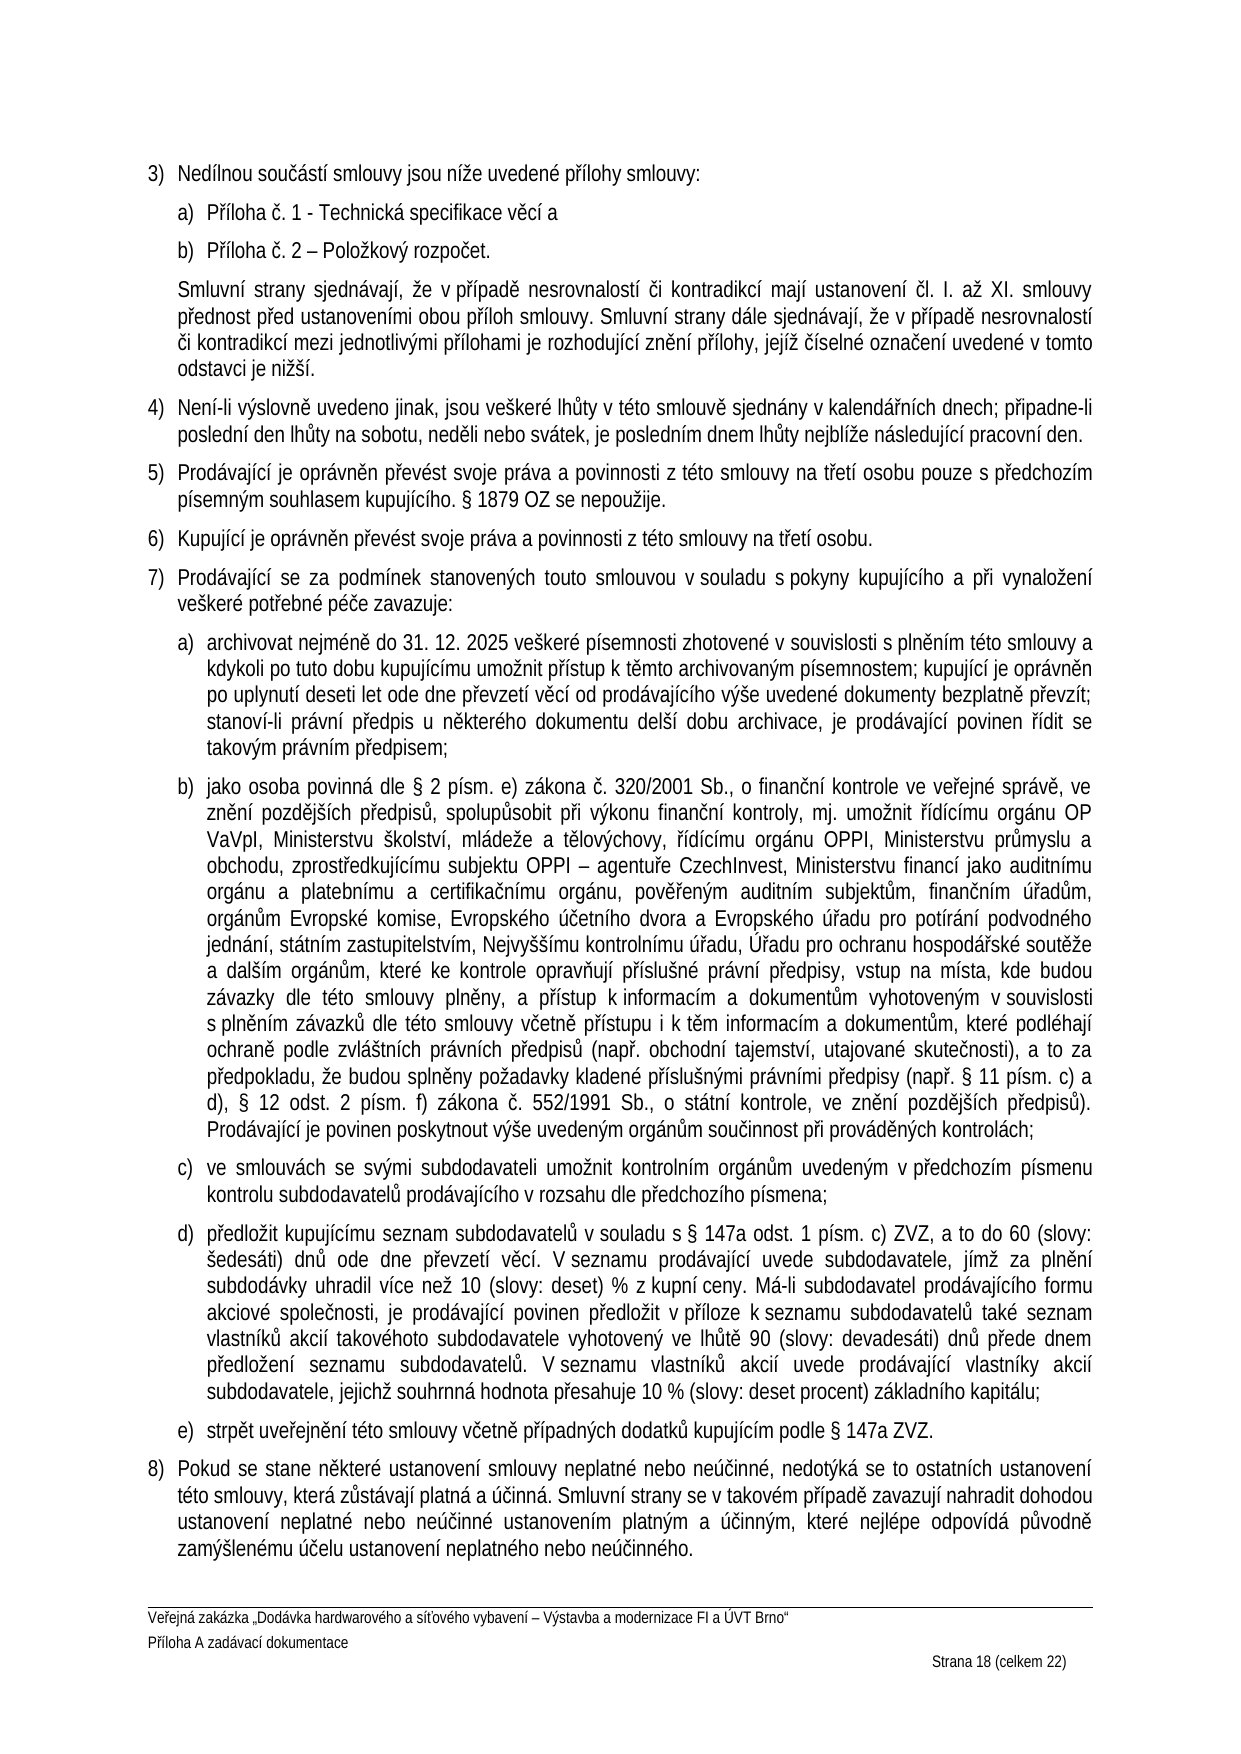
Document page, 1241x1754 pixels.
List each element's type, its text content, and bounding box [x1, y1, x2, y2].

list Pokud se stane některé ustanovení smlouvy neplatné nebo neúčinné, nedotýká se to ostatních ustanovení této smlouvy, která zůstávají platná a účinná. Smluvní strany se v takovém případě zavazují nahradit dohodou ustanovení neplatné nebo neúčinné ustanovením platným a účinným, které nejlépe odpovídá původně zamýšlenému účelu ustanovení neplatného nebo neúčinného. [148, 1455, 1093, 1561]
list Není-li výslovně uvedeno jinak, jsou veškeré lhůty v této smlouvě sjednány v kalendářních dnech; připadne-li poslední den lhůty na sobotu, neděli nebo svátek, je posledním dnem lhůty nejblíže následující pracovní den. [148, 394, 1093, 447]
list Příloha č. 2 – Položkový rozpočet. [177, 237, 1093, 264]
list ve smlouvách se svými subdodavateli umožnit kontrolním orgánům uvedeným v předchozím písmenu kontrolu subdodavatelů prodávajícího v rozsahu dle předchozího písmena; [177, 1154, 1093, 1207]
list archivovat nejméně do 31. 12. 2025 veškeré písemnosti zhotovené v souvislosti s plněním této smlouvy a kdykoli po tuto dobu kupujícímu umožnit přístup k těmto archivovaným písemnostem; kupující je oprávněn po uplynutí deseti let ode dne převzetí věcí od prodávajícího výše uvedené dokumenty bezplatně převzít; stanoví-li právní předpis u některého dokumentu delší dobu archivace, je prodávající povinen řídit se takovým právním předpisem; [177, 629, 1093, 760]
list Kupující je oprávněn převést svoje práva a povinnosti z této smlouvy na třetí osobu. [148, 524, 1093, 551]
list jako osoba povinná dle § 2 písm. e) zákona č. 320/2001 Sb., o finanční kontrole ve veřejné správě, ve znění pozdějších předpisů, spolupůsobit při výkonu finanční kontroly, mj. umožnit řídícímu orgánu OP VaVpI, Ministerstvu školství, mládeže a tělovýchovy, řídícímu orgánu OPPI, Ministerstvu průmyslu a obchodu, zprostředkujícímu subjektu OPPI – agentuře CzechInvest, Ministerstvu financí jako auditnímu orgánu a platebnímu a certifikačnímu orgánu, pověřeným auditním subjektům, finančním úřadům, orgánům Evropské komise, Evropského účetního dvora a Evropského úřadu pro potírání podvodného jednání, státním zastupitelstvím, Nejvyššímu kontrolnímu úřadu, Úřadu pro ochranu hospodářské soutěže a dalším orgánům, které ke kontrole opravňují příslušné právní předpisy, vstup na místa, kde budou závazky dle této smlouvy plněny, a přístup k informacím a dokumentům vyhotoveným v souvislosti s plněním závazků dle této smlouvy včetně přístupu i k těm informacím a dokumentům, které podléhají ochraně podle zvláštních právních předpisů (např. obchodní tajemství, utajované skutečnosti), a to za předpokladu, že budou splněny požadavky kladené příslušnými právními předpisy (např. § 11 písm. c) a d), § 12 odst. 2 písm. f) zákona č. 552/1991 Sb., o státní kontrole, ve znění pozdějších předpisů). Prodávající je povinen poskytnout výše uvedeným orgánům součinnost při prováděných kontrolách; [177, 773, 1093, 1142]
list strpět uveřejnění této smlouvy včetně případných dodatků kupujícím podle § 147a ZVZ. [177, 1417, 1093, 1443]
list Příloha č. 1 - Technická specifikace věcí a [177, 198, 1093, 225]
list předložit kupujícímu seznam subdodavatelů v souladu s § 147a odst. 1 písm. c) ZVZ, a to do 60 (slovy: šedesáti) dnů ode dne převzetí věcí. V seznamu prodávající uvede subdodavatele, jímž za plnění subdodávky uhradil více než 10 (slovy: deset) % z kupní ceny. Má-li subdodavatel prodávajícího formu akciové společnosti, je prodávající povinen předložit v příloze k seznamu subdodavatelů také seznam vlastníků akcií takovéhoto subdodavatele vyhotovený ve lhůtě 90 (slovy: devadesáti) dnů přede dnem předložení seznamu subdodavatelů. V seznamu vlastníků akcií uvede prodávající vlastníky akcií subdodavatele, jejichž souhrnná hodnota přesahuje 10 % (slovy: deset procent) základního kapitálu; [177, 1219, 1093, 1404]
text Smluvní strany sjednávají, že v případě nesrovnalostí či kontradikcí mají ustanovení čl. I. až XI. smlouvy přednost před ustanoveními obou příloh smlouvy. Smluvní strany dále sjednávají, že v případě nesrovnalostí či kontradikcí mezi jednotlivými přílohami je rozhodující znění přílohy, jejíž číselné označení uvedené v tomto odstavci je nižší. [177, 276, 1093, 382]
list Prodávající je oprávněn převést svoje práva a povinnosti z této smlouvy na třetí osobu pouze s předchozím písemným souhlasem kupujícího. § 1879 OZ se nepoužije. [148, 459, 1093, 512]
list Nedílnou součástí smlouvy jsou níže uvedené přílohy smlouvy: [148, 160, 1093, 186]
list Prodávající se za podmínek stanovených touto smlouvou v souladu s pokyny kupujícího a při vynaložení veškeré potřebné péče zavazuje: [148, 563, 1093, 616]
